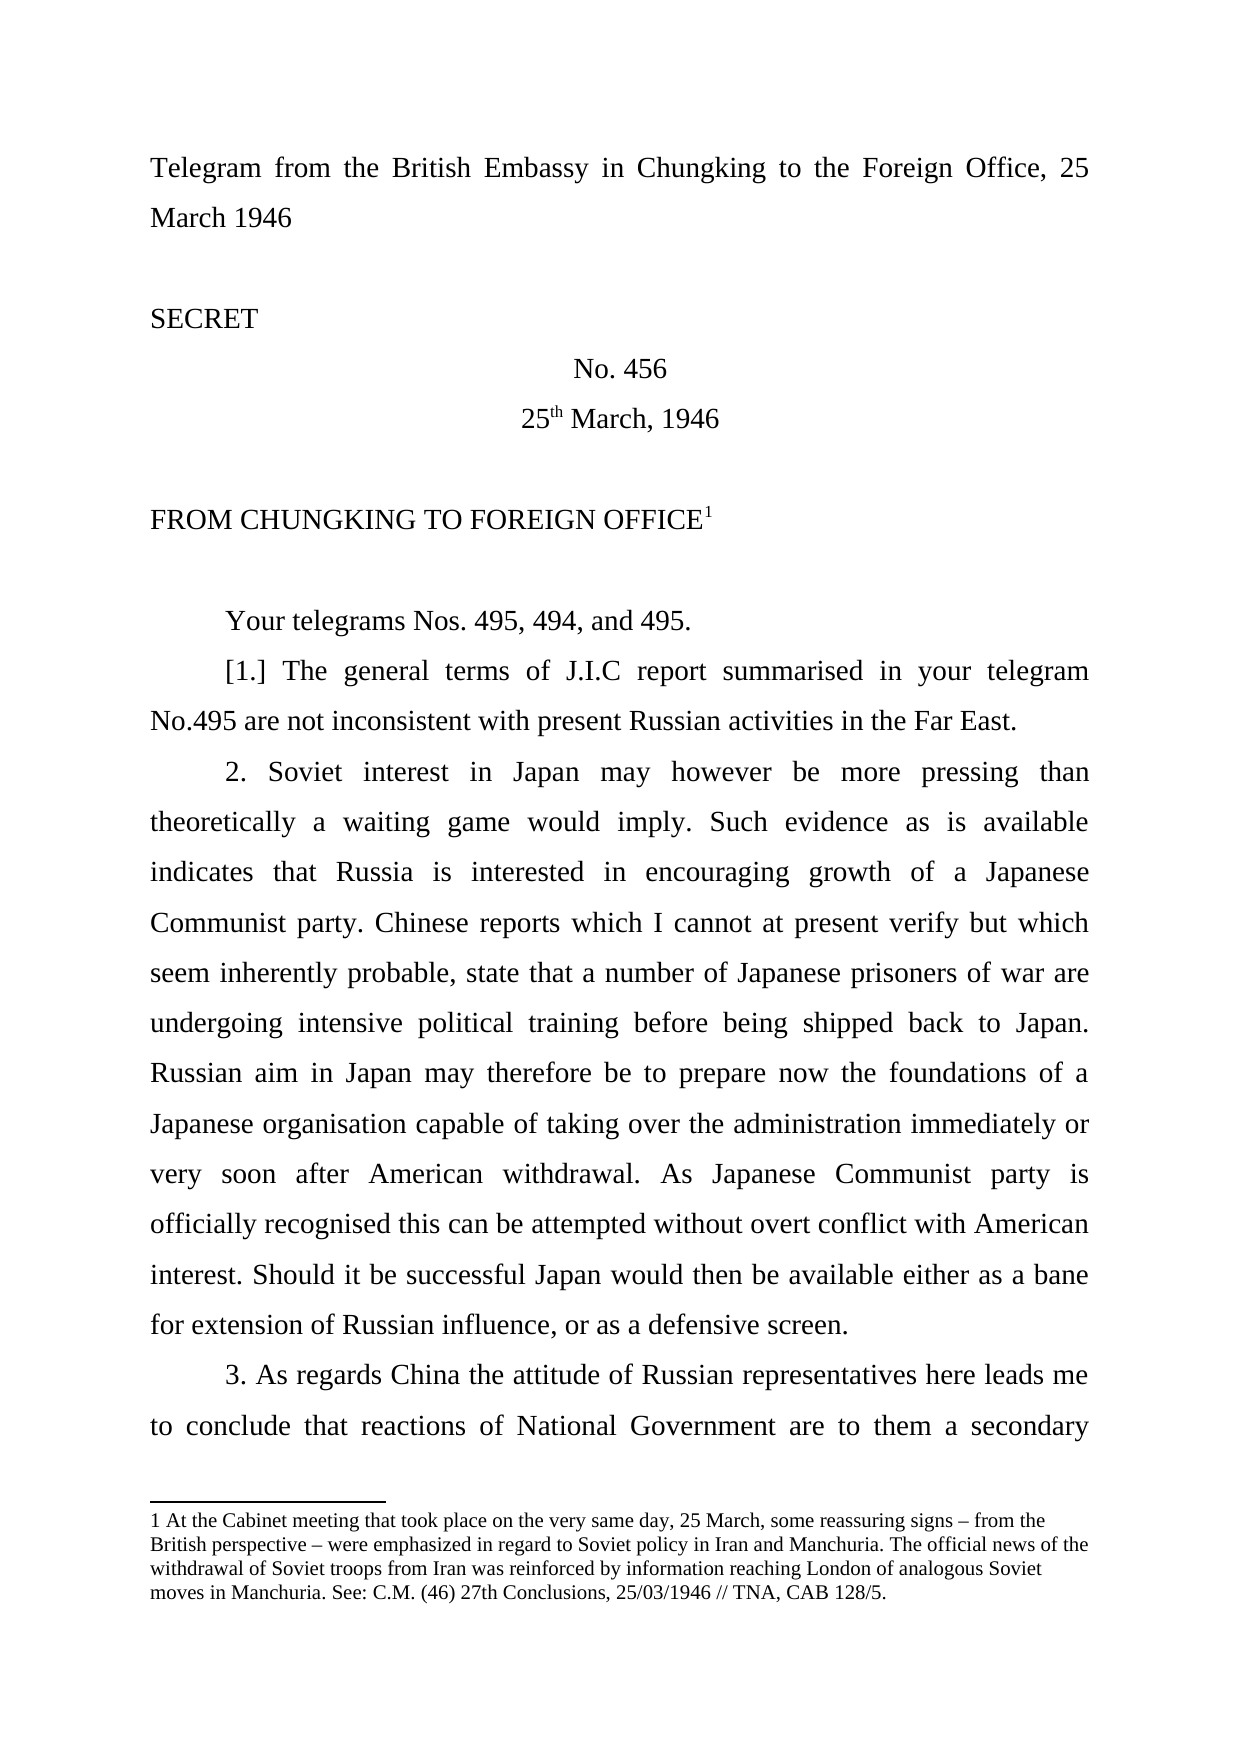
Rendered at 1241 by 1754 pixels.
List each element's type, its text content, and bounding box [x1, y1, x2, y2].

text 2. Soviet interest in Japan may however be more pressing than theoretically a waiting game would imply. Such evidence as is available indicates that Russia is interested in encouraging growth of a Japanese Communist party. Chinese reports which I cannot at present verify but which seem inherently probable, state that a number of Japanese prisoners of war are undergoing intensive political training before being shipped back to Japan. Russian aim in Japan may therefore be to prepare now the foundations of a Japanese organisation capable of taking over the administration immediately or very soon after American withdrawal. As Japanese Communist party is officially recognised this can be attempted without overt conflict with American interest. Should it be successful Japan would then be available either as a bane for extension of Russian influence, or as a defensive screen. [150, 754, 1090, 1341]
text FROM CHUNGKING TO FOREIGN OFFICE [150, 502, 1090, 536]
text SECRET [150, 301, 1090, 334]
text No. 456 [150, 351, 1090, 385]
text Your telegrams Nos. 495, 494, and 495. [150, 603, 1090, 636]
text Telegram from the British Embassy in Chungking to the Foreign Office, 25 March 1946 [150, 150, 1090, 234]
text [150, 1357, 1090, 1441]
text [1.] The general terms of J.I.C report summarised in your telegram No.495 are not inconsistent with present Russian activities in the Far East. [150, 653, 1090, 737]
text 25th March, 1946 [150, 402, 1090, 435]
